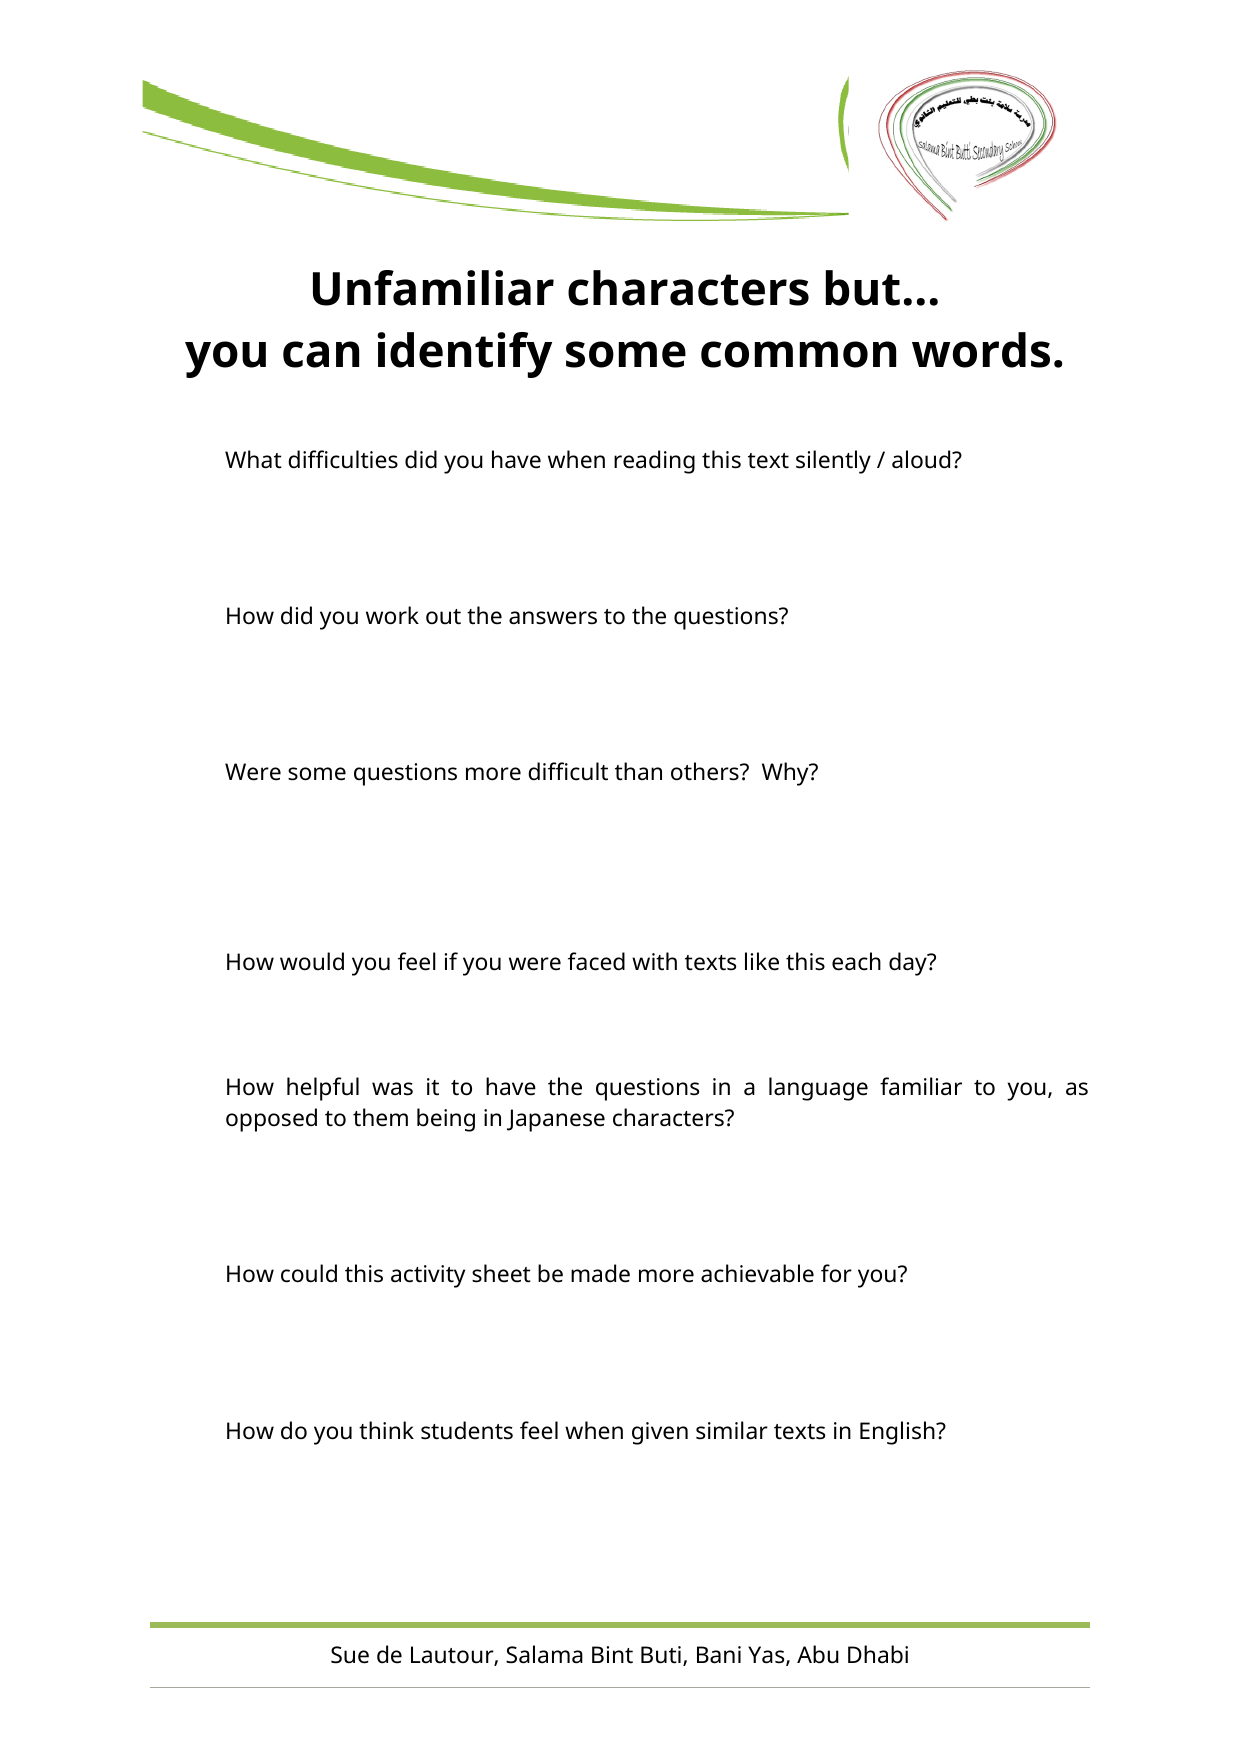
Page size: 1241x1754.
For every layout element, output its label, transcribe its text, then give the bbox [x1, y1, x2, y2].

list How do you think students feel when given similar texts in English? [225, 1414, 1090, 1446]
list How helpful was it to have the questions in a language familiar to you, as opposed to them being in Japanese characters? [225, 1071, 1090, 1133]
list How could this activity sheet be made more achievable for you? [225, 1258, 1090, 1289]
list Were some questions more difficult than others? Why? [225, 756, 1090, 787]
picture [142, 37, 1091, 240]
list you can identify some common words. [159, 319, 1090, 381]
list How did you work out the answers to the questions? [225, 600, 1090, 631]
list How would you feel if you were faced with texts like this each day? [225, 946, 1090, 977]
list Unfamiliar characters but... [159, 256, 1090, 319]
list What difficulties did you have when reading this text silently / aloud? [225, 444, 1090, 475]
